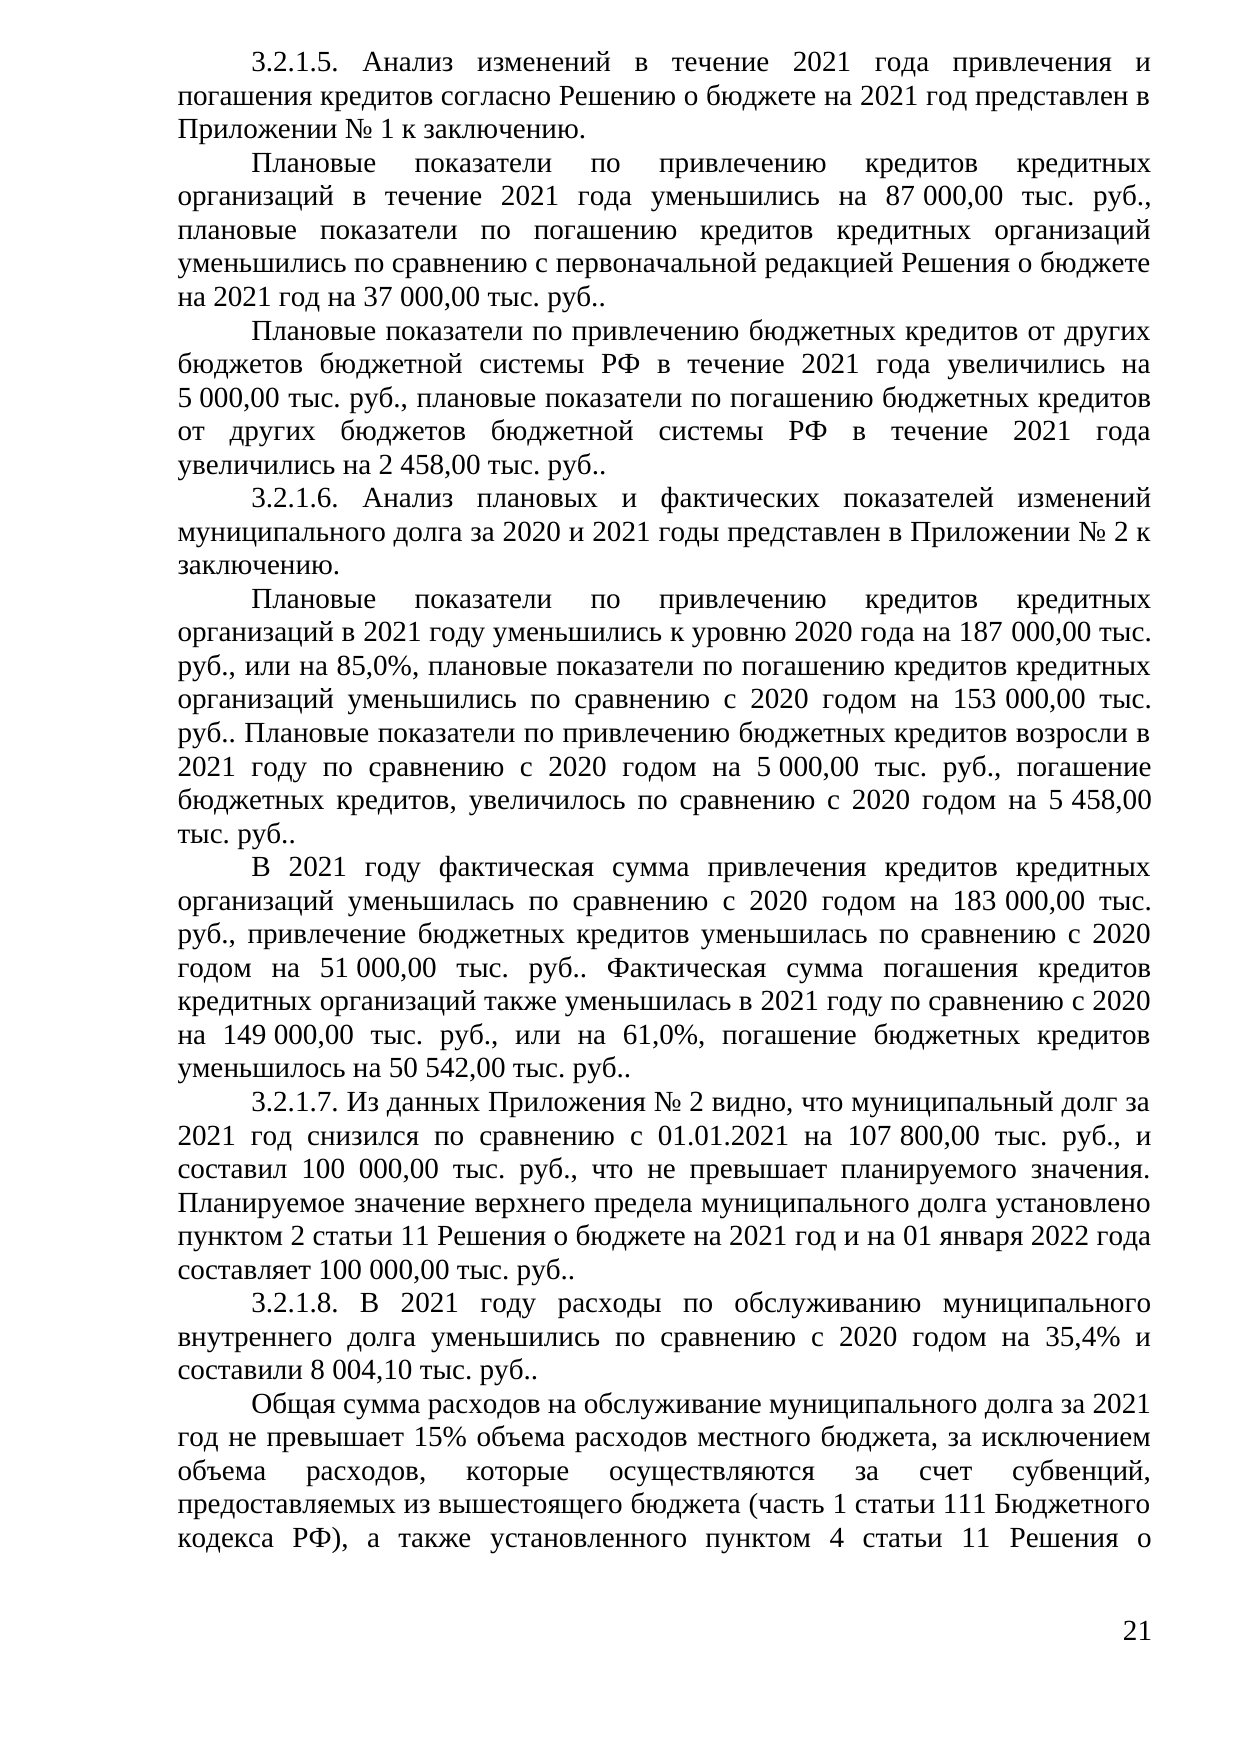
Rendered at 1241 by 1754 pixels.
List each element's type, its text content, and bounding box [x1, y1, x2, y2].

text Плановые показатели по привлечению кредитов кредитных организаций в 2021 году уменьшились к уровню 2020 года на 187 000,00 тыс. руб., или на 85,0%, плановые показатели по погашению кредитов кредитных организаций уменьшились по сравнению с 2020 годом на 153 000,00 тыс. руб.. Плановые показатели по привлечению бюджетных кредитов возросли в 2021 году по сравнению с 2020 годом на 5 000,00 тыс. руб., погашение бюджетных кредитов, увеличилось по сравнению с 2020 годом на 5 458,00 тыс. руб.. [177, 581, 1152, 849]
text 3.2.1.5. Анализ изменений в течение 2021 года привлечения и погашения кредитов согласно Решению о бюджете на 2021 год представлен в Приложении № 1 к заключению. [177, 44, 1152, 145]
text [177, 1386, 1152, 1554]
text Плановые показатели по привлечению кредитов кредитных организаций в течение 2021 года уменьшились на 87 000,00 тыс. руб., плановые показатели по погашению кредитов кредитных организаций уменьшились по сравнению с первоначальной редакцией Решения о бюджете на 2021 год на 37 000,00 тыс. руб.. [177, 145, 1152, 313]
text Плановые показатели по привлечению бюджетных кредитов от других бюджетов бюджетной системы РФ в течение 2021 года увеличились на 5 000,00 тыс. руб., плановые показатели по погашению бюджетных кредитов от других бюджетов бюджетной системы РФ в течение 2021 года увеличились на 2 458,00 тыс. руб.. [177, 313, 1152, 480]
text 3.2.1.7. Из данных Приложения № 2 видно, что муниципальный долг за 2021 год снизился по сравнению с 01.01.2021 на 107 800,00 тыс. руб., и составил 100 000,00 тыс. руб., что не превышает планируемого значения. Планируемое значение верхнего предела муниципального долга установлено пунктом 2 статьи 11 Решения о бюджете на 2021 год и на 01 января 2022 года составляет 100 000,00 тыс. руб.. [177, 1084, 1152, 1285]
text В 2021 году фактическая сумма привлечения кредитов кредитных организаций уменьшилась по сравнению с 2020 годом на 183 000,00 тыс. руб., привлечение бюджетных кредитов уменьшилась по сравнению с 2020 годом на 51 000,00 тыс. руб.. Фактическая сумма погашения кредитов кредитных организаций также уменьшилась в 2021 году по сравнению с 2020 на 149 000,00 тыс. руб., или на 61,0%, погашение бюджетных кредитов уменьшилось на 50 542,00 тыс. руб.. [177, 849, 1152, 1084]
text 3.2.1.6. Анализ плановых и фактических показателей изменений муниципального долга за 2020 и 2021 годы представлен в Приложении № 2 к заключению. [177, 480, 1152, 581]
text 3.2.1.8. В 2021 году расходы по обслуживанию муниципального внутреннего долга уменьшились по сравнению с 2020 годом на 35,4% и составили 8 004,10 тыс. руб.. [177, 1285, 1152, 1386]
